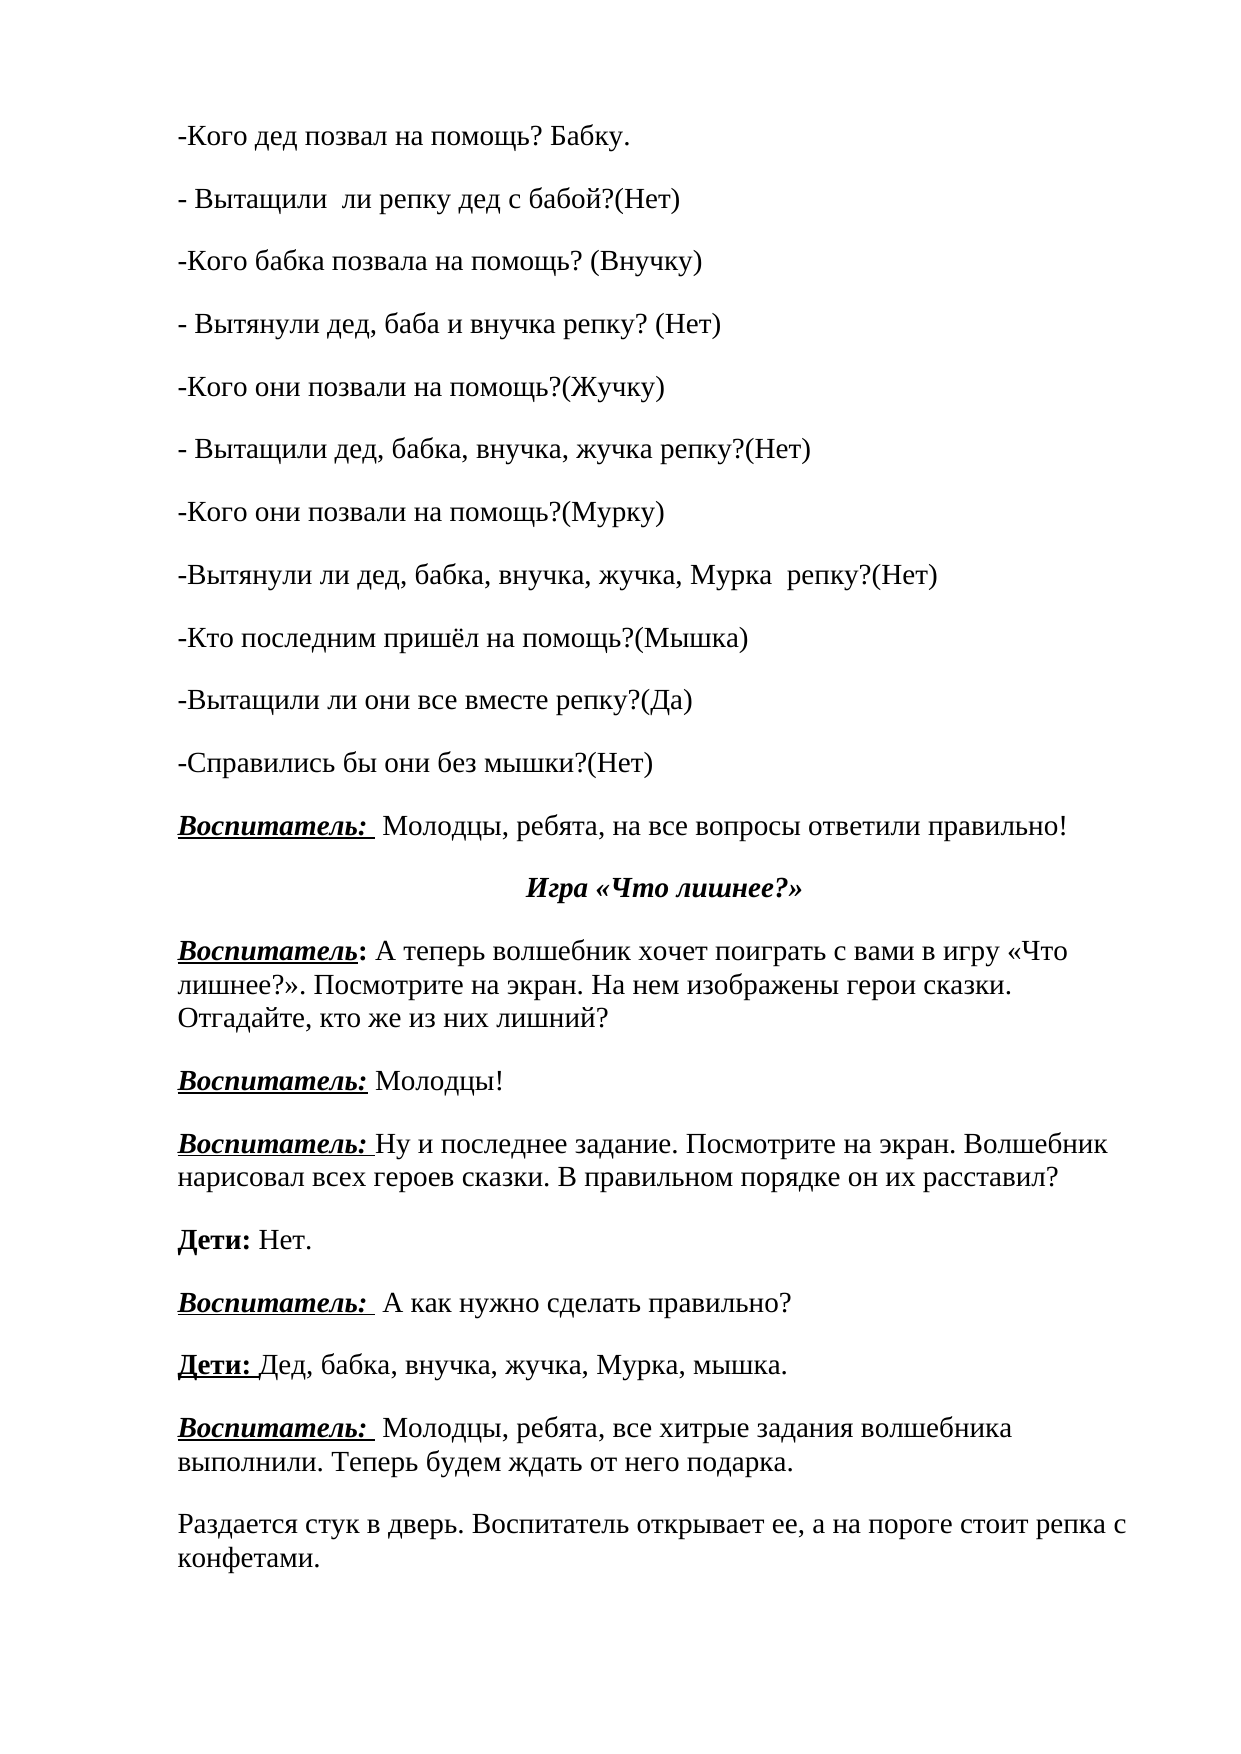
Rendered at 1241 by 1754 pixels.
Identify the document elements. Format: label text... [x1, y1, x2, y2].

text -Кого они позвали на помощь?(Жучку) [177, 369, 1152, 402]
text - Вытащили дед, бабка, внучка, жучка репку?(Нет) [177, 432, 1152, 465]
text -Кто последним пришёл на помощь?(Мышка) [177, 620, 1152, 653]
text Раздается стук в дверь. Воспитатель открывает ее, а на пороге стоит репка с конфетами. [177, 1506, 1152, 1573]
text Дети: Нет. [177, 1222, 1152, 1256]
text Дети: Дед, бабка, внучка, жучка, Мурка, мышка. [177, 1347, 1152, 1381]
text - Вытащили ли репку дед с бабой?(Нет) [177, 181, 1152, 214]
text -Справились бы они без мышки?(Нет) [177, 745, 1152, 779]
text - Вытянули дед, баба и внучка репку? (Нет) [177, 306, 1152, 340]
text Воспитатель: Молодцы! [177, 1063, 1152, 1097]
text -Кого дед позвал на помощь? Бабку. [177, 118, 1152, 152]
text Воспитатель: А теперь волшебник хочет поиграть с вами в игру «Что лишнее?». Посмотрите на экран. На нем изображены герои сказки. Отгадайте, кто же из них лишний? [177, 933, 1152, 1034]
text Воспитатель: А как нужно сделать правильно? [177, 1285, 1152, 1318]
text -Вытянули ли дед, бабка, внучка, жучка, Мурка репку?(Нет) [177, 557, 1152, 591]
text Воспитатель: Молодцы, ребята, все хитрые задания волшебника выполнили. Теперь будем ждать от него подарка. [177, 1410, 1152, 1477]
text Воспитатель: Молодцы, ребята, на все вопросы ответили правильно! [177, 808, 1152, 841]
text -Вытащили ли они все вместе репку?(Да) [177, 682, 1152, 716]
text -Кого они позвали на помощь?(Мурку) [177, 494, 1152, 528]
text Воспитатель: Ну и последнее задание. Посмотрите на экран. Волшебник нарисовал всех героев сказки. В правильном порядке он их расставил? [177, 1126, 1152, 1193]
text Игра «Что лишнее?» [177, 871, 1152, 904]
text -Кого бабка позвала на помощь? (Внучку) [177, 243, 1152, 277]
